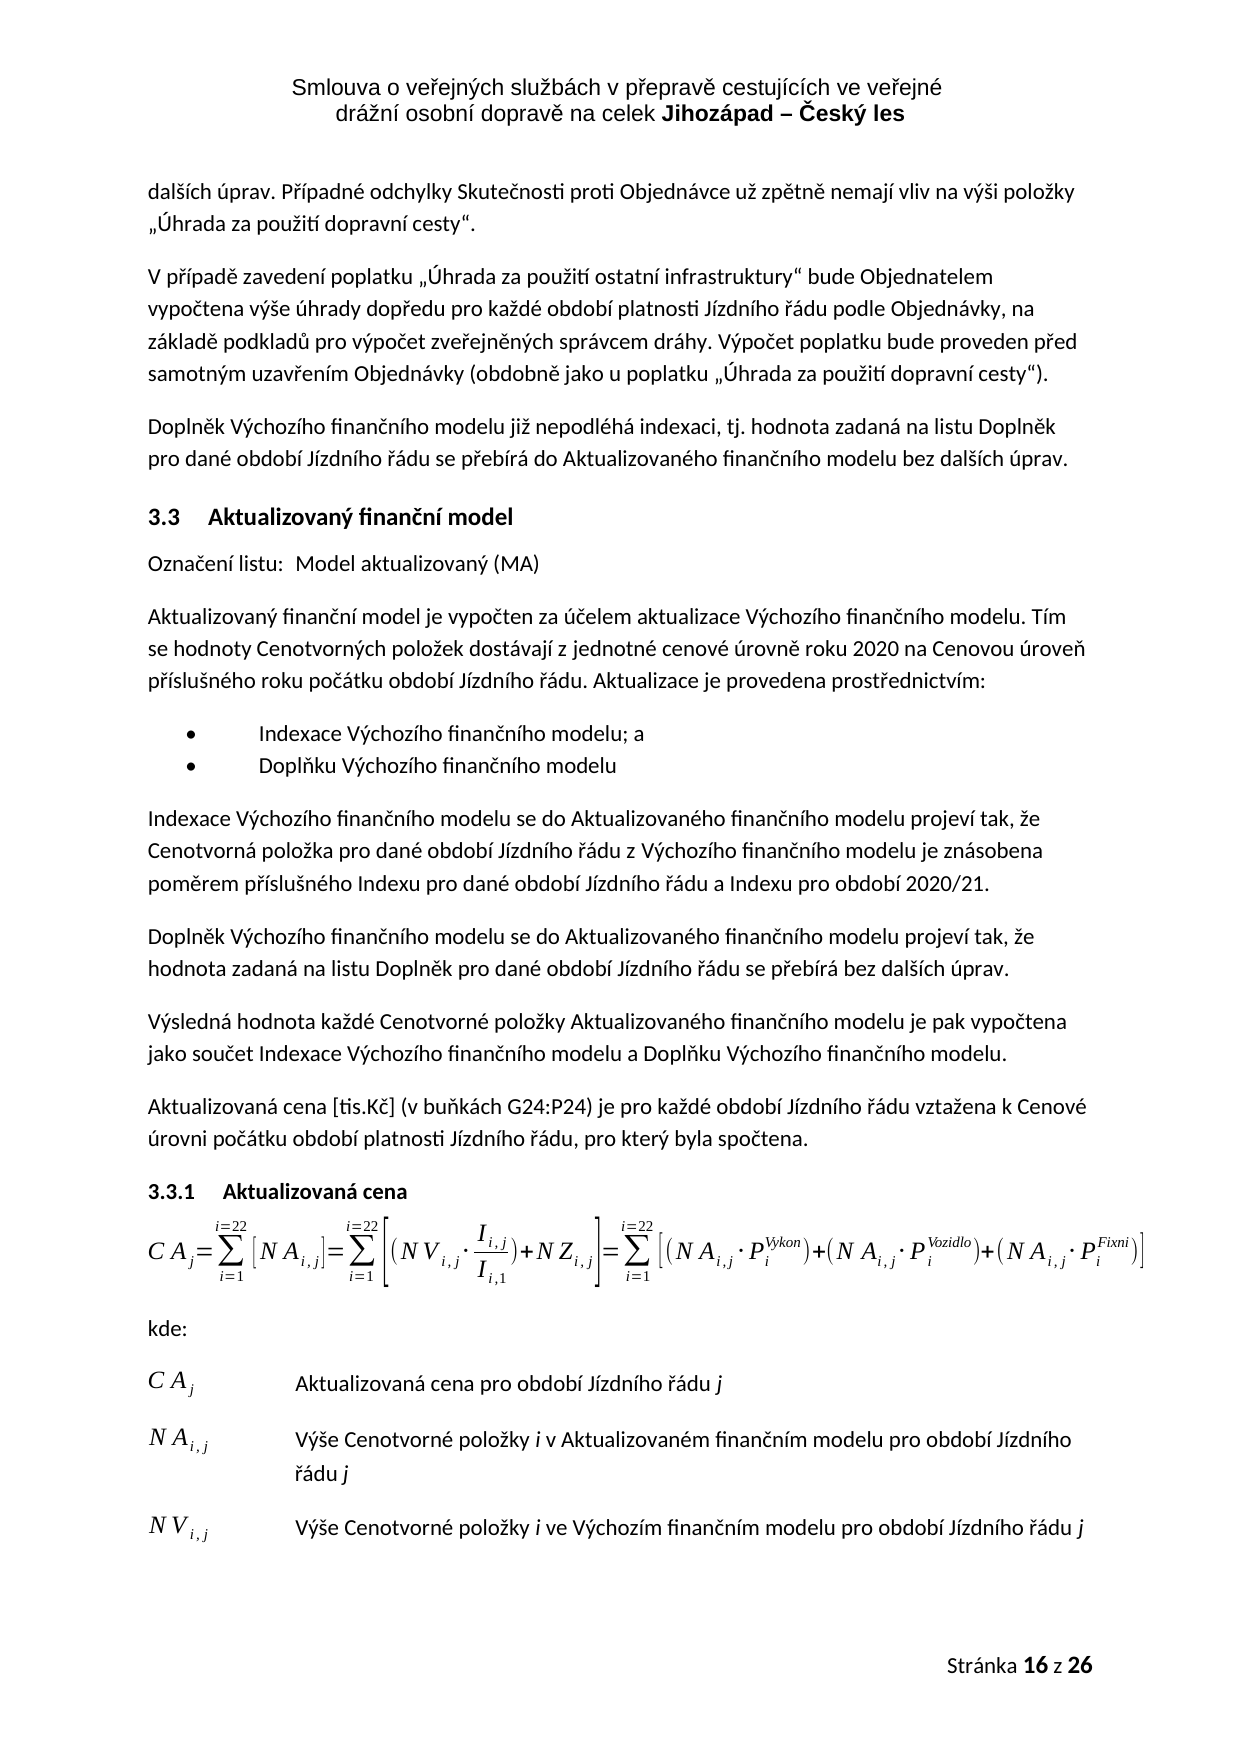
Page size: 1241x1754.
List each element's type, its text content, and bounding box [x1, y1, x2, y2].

text Označení listu: Model aktualizovaný (MA) [148, 549, 1092, 577]
subtitle Aktualizovaná cena [148, 1177, 1092, 1206]
text Výše Cenotvorné položky i v Aktualizovaném finančním modelu pro období Jízdního řádu j [148, 1423, 1092, 1487]
text Aktualizovaná cena [tis.Kč] (v buňkách G24:P24) je pro každé období Jízdního řádu vztažena k Cenové úrovni počátku období platnosti Jízdního řádu, pro který byla spočtena. [148, 1092, 1092, 1152]
text Aktualizovaná cena pro období Jízdního řádu j [148, 1367, 1092, 1398]
text kde: [148, 1314, 1092, 1342]
subtitle Aktualizovaný finanční model [148, 501, 1092, 532]
text Výsledná hodnota každé Cenotvorné položky Aktualizovaného finančního modelu je pak vypočtena jako součet Indexace Výchozího finančního modelu a Doplňku Výchozího finančního modelu. [148, 1007, 1092, 1067]
text Výše Cenotvorné položky i ve Výchozím finančním modelu pro období Jízdního řádu j [148, 1512, 1092, 1543]
text Doplněk Výchozího finančního modelu se do Aktualizovaného finančního modelu projeví tak, že hodnota zadaná na listu Doplněk pro dané období Jízdního řádu se přebírá bez dalších úprav. [148, 922, 1092, 982]
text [148, 177, 1092, 237]
text Aktualizovaný finanční model je vypočten za účelem aktualizace Výchozího finančního modelu. Tím se hodnoty Cenotvorných položek dostávají z jednotné cenové úrovně roku 2020 na Cenovou úroveň příslušného roku počátku období Jízdního řádu. Aktualizace je provedena prostřednictvím: [148, 602, 1092, 694]
text Indexace Výchozího finančního modelu se do Aktualizovaného finančního modelu projeví tak, že Cenotvorná položka pro dané období Jízdního řádu z Výchozího finančního modelu je znásobena poměrem příslušného Indexu pro dané období Jízdního řádu a Indexu pro období 2020/21. [148, 804, 1092, 897]
list Indexace Výchozího finančního modelu; a [185, 719, 1092, 747]
list Doplňku Výchozího finančního modelu [185, 751, 1092, 779]
text V případě zavedení poplatku „Úhrada za použití ostatní infrastruktury“ bude Objednatelem vypočtena výše úhrady dopředu pro každé období platnosti Jízdního řádu podle Objednávky, na základě podkladů pro výpočet zveřejněných správcem dráhy. Výpočet poplatku bude proveden před samotným uzavřením Objednávky (obdobně jako u poplatku „Úhrada za použití dopravní cesty“). [148, 262, 1092, 387]
text Doplněk Výchozího finančního modelu již nepodléhá indexaci, tj. hodnota zadaná na listu Doplněk pro dané období Jízdního řádu se přebírá do Aktualizovaného finančního modelu bez dalších úprav. [148, 412, 1092, 472]
